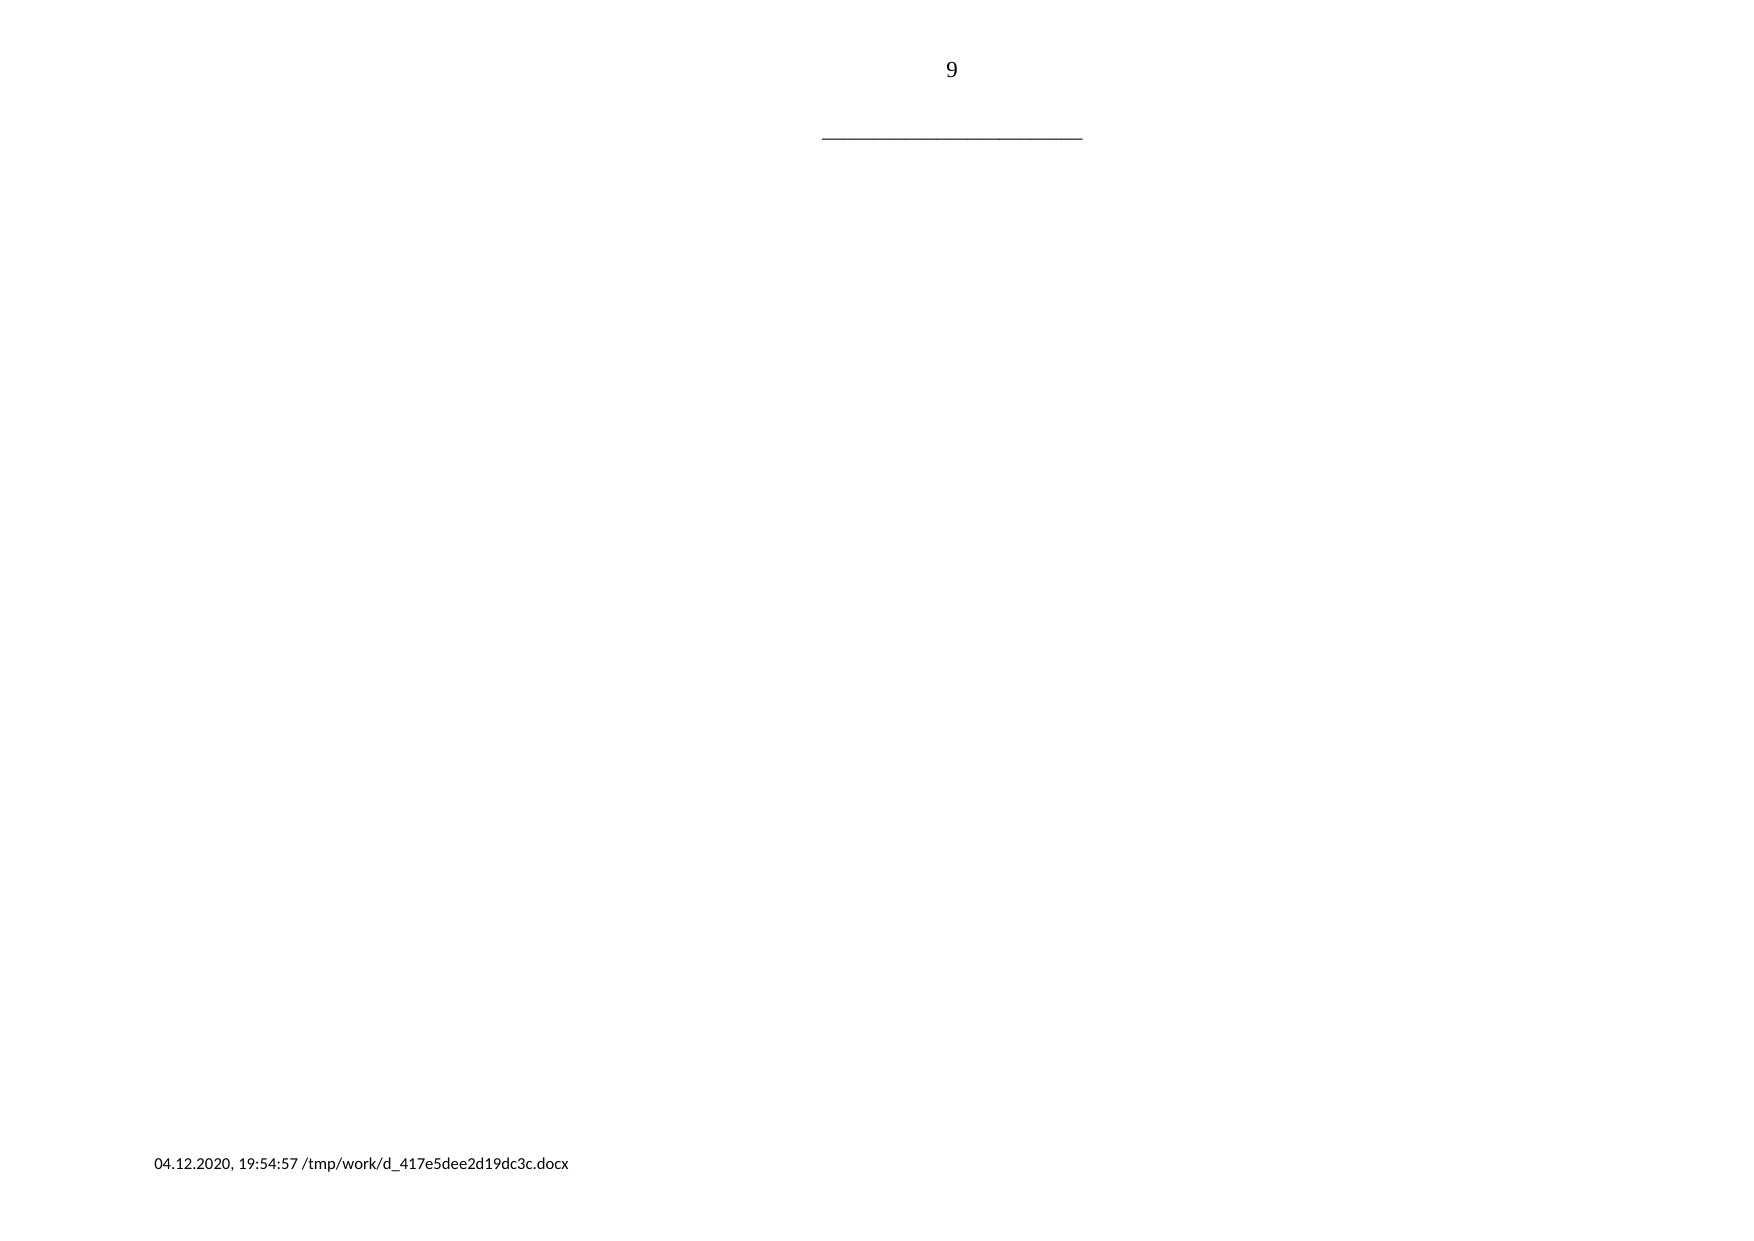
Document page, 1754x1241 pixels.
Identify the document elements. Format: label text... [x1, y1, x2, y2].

text _________________________ [150, 118, 1754, 142]
